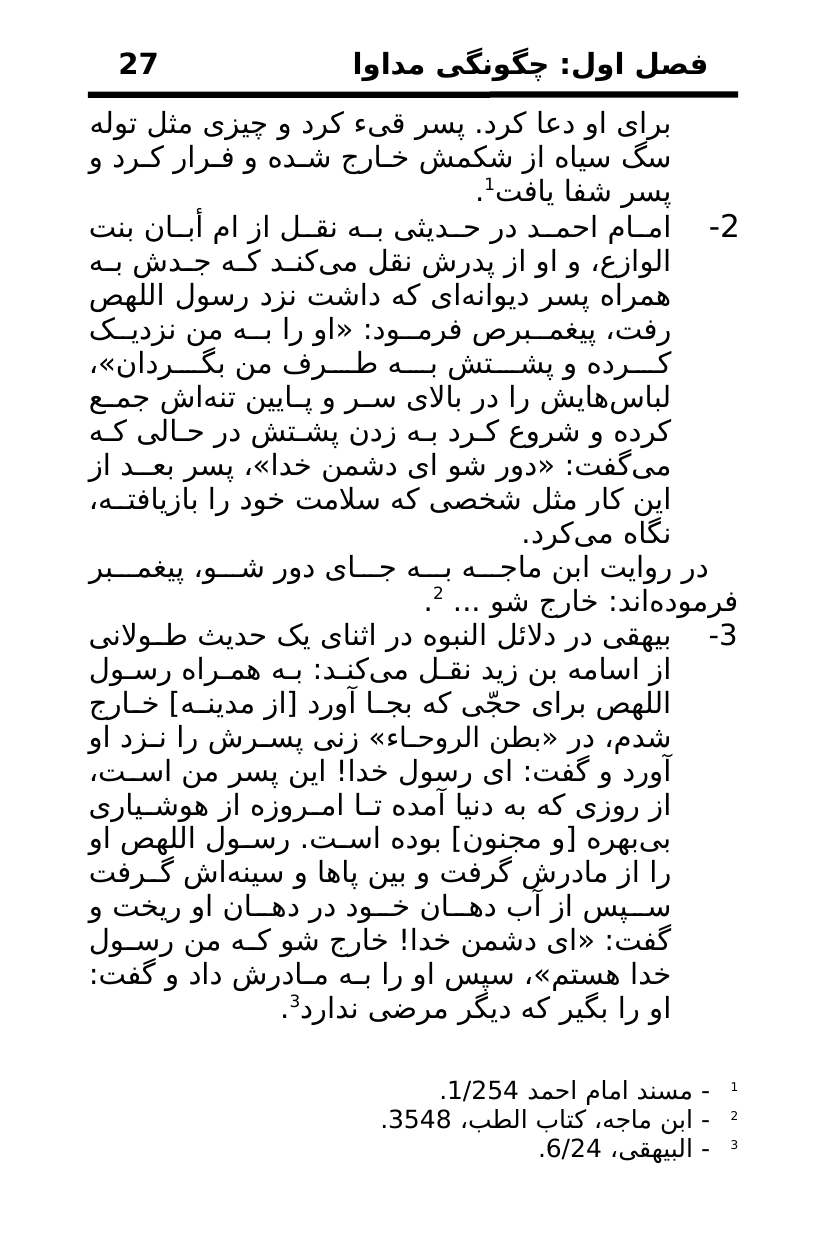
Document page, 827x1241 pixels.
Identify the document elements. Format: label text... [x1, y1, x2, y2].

text در روایت ابن ماجه به جای دور شو، پیغمبر فرموده‌اند: خارج شو ... . [89, 550, 738, 618]
list امام احمد در حدیثی به نقل از ام أبان بنت الوازع، و او از پدرش نقل می‌کند که جدش به همراه پسر دیوانه‌ای که داشت نزد رسول اللهص رفت، پیغمبرص فرمود: «او را به من نزدیک کرده و پشتش به طرف من بگردان»، لباس‌هایش را در بالای سر و پایین تنه‌اش جمع کرده و شروع کرد به زدن پشتش در حالی که می‌گفت: «دور شو ای دشمن خدا»، پسر بعد از این کار مثل شخصی که سلامت خود را بازیافته، نگاه می‌کرد. [89, 208, 708, 550]
list بیهقی در دلائل النبوه در اثنای یک حدیث طولانی از اسامه بن زید نقل می‌کند: به همراه رسول اللهص برای حجّی که بجا آورد [از مدینه] خارج شدم، در «بطن الروحاء» زنی پسرش را نزد او آورد و گفت: ای رسول خدا! این پسر من است، از روزی که به دنیا آمده تا امروزه از هوشیاری بی‌بهره [و مجنون] بوده است. رسول اللهص او را از مادرش گرفت و بین پاها و سینه‌اش گرفت سپس از آب دهان خود در دهان او ریخت و گفت: «ای دشمن خدا! خارج شو که من رسول خدا هستم»، سپس او را به مادرش داد و گفت: او را بگیر که دیگر مرضی ندارد. [89, 618, 708, 1026]
list امام احمد در مسند خود از ابن عباسل روایت کرده است که: زنی به نزد پیغمبرص آمد در حالی که پسری به همراه داشت و گفت: ای پیغمبرص! این پسرم یک جنّی دارد که صبحگاهان و شامگاهان او را گرفته و دیوانه می‌کند، [در ادامه] گوید: پیغمبرص بر سینه او دست کشید و برای او دعا کرد. پسر قیء کرد و چیزی مثل توله سگ سیاه از شکمش خارج شده و فرار کرد و پسر شفا یافت. [89, 106, 708, 208]
